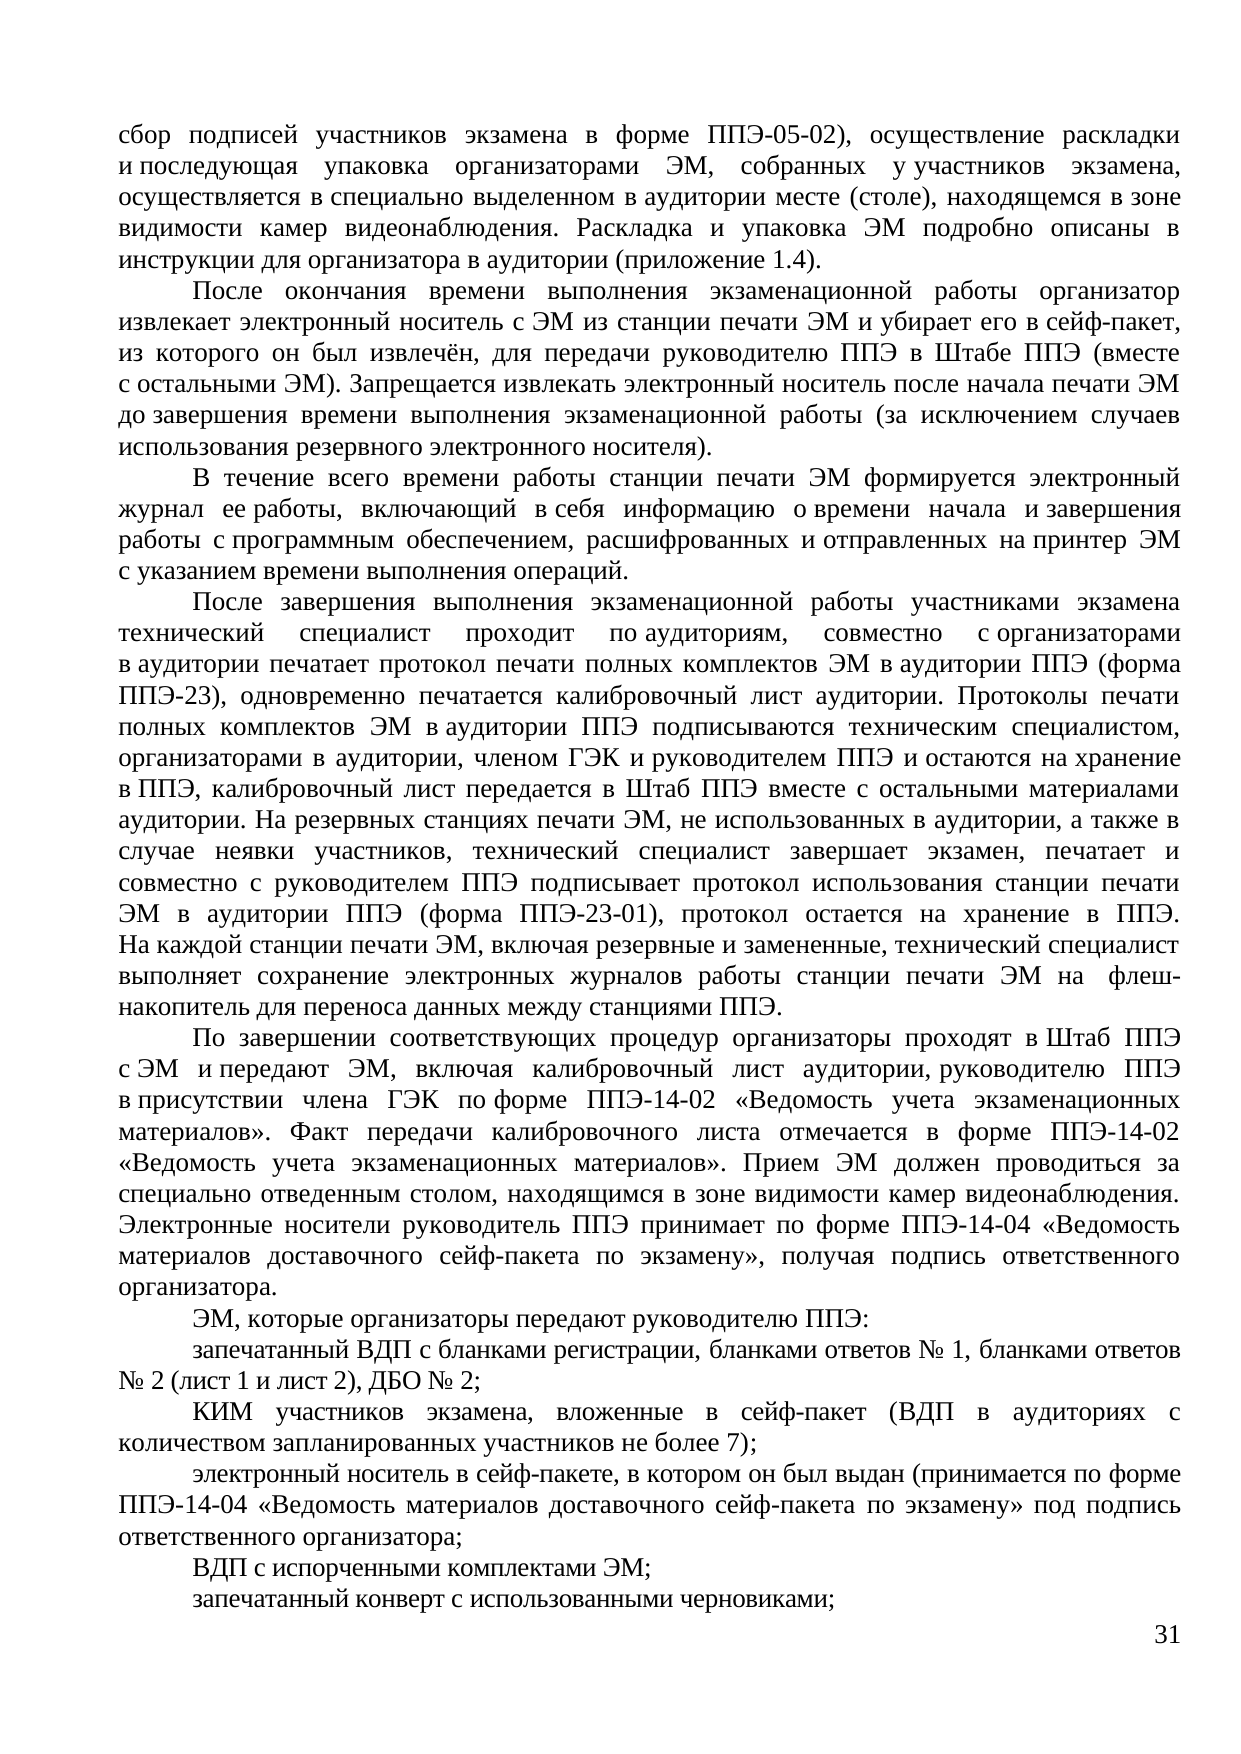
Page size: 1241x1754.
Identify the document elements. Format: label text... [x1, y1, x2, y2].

text КИМ участников экзамена, вложенные в сейф-пакет (ВДП в аудиториях с количеством запланированных участников не более 7); [118, 1395, 1181, 1457]
text электронный носитель в сейф-пакете, в котором он был выдан (принимается по форме ППЭ-14-04 «Ведомость материалов доставочного сейф-пакета по экзамену» под подпись ответственного организатора; [118, 1457, 1181, 1551]
text После завершения выполнения экзаменационной работы участниками экзамена технический специалист проходит по аудиториям, совместно с организаторами в аудитории печатает протокол печати полных комплектов ЭМ в аудитории ППЭ (форма ППЭ-23), одновременно печатается калибровочный лист аудитории. Протоколы печати полных комплектов ЭМ в аудитории ППЭ подписываются техническим специалистом, организаторами в аудитории, членом ГЭК и руководителем ППЭ и остаются на хранение в ППЭ, калибровочный лист передается в Штаб ППЭ вместе с остальными материалами аудитории. На резервных станциях печати ЭМ, не использованных в аудитории, а также в случае неявки участников, технический специалист завершает экзамен, печатает и совместно с руководителем ППЭ подписывает протокол использования станции печати ЭМ в аудитории ППЭ (форма ППЭ-23-01), протокол остается на хранение в ППЭ. На каждой станции печати ЭМ, включая резервные и замененные, технический специалист выполняет сохранение электронных журналов работы станции печати ЭМ на флеш-накопитель для переноса данных между станциями ППЭ. [118, 585, 1181, 1021]
text запечатанный конверт с использованными черновиками; [118, 1582, 1181, 1613]
text По завершении соответствующих процедур организаторы проходят в Штаб ППЭ с ЭМ и передают ЭМ, включая калибровочный лист аудитории, руководителю ППЭ в присутствии члена ГЭК по форме ППЭ-14-02 «Ведомость учета экзаменационных материалов». Факт передачи калибровочного листа отмечается в форме ППЭ-14-02 «Ведомость учета экзаменационных материалов». Прием ЭМ должен проводиться за специально отведенным столом, находящимся в зоне видимости камер видеонаблюдения. Электронные носители руководитель ППЭ принимает по форме ППЭ-14-04 «Ведомость материалов доставочного сейф-пакета по экзамену», получая подпись ответственного организатора. [118, 1021, 1181, 1302]
text После окончания времени выполнения экзаменационной работы организатор извлекает электронный носитель с ЭМ из станции печати ЭМ и убирает его в сейф-пакет, из которого он был извлечён, для передачи руководителю ППЭ в Штабе ППЭ (вместе с остальными ЭМ). Запрещается извлекать электронный носитель после начала печати ЭМ до завершения времени выполнения экзаменационной работы (за исключением случаев использования резервного электронного носителя). [118, 274, 1181, 461]
text запечатанный ВДП с бланками регистрации, бланками ответов № 1, бланками ответов № 2 (лист 1 и лист 2), ДБО № 2; [118, 1333, 1181, 1395]
text В течение всего времени работы станции печати ЭМ формируется электронный журнал ее работы, включающий в себя информацию о времени начала и завершения работы с программным обеспечением, расшифрованных и отправленных на принтер ЭМ с указанием времени выполнения операций. [118, 461, 1181, 585]
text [118, 118, 1181, 274]
text ВДП с испорченными комплектами ЭМ; [118, 1551, 1181, 1582]
text ЭМ, которые организаторы передают руководителю ППЭ: [118, 1302, 1181, 1333]
